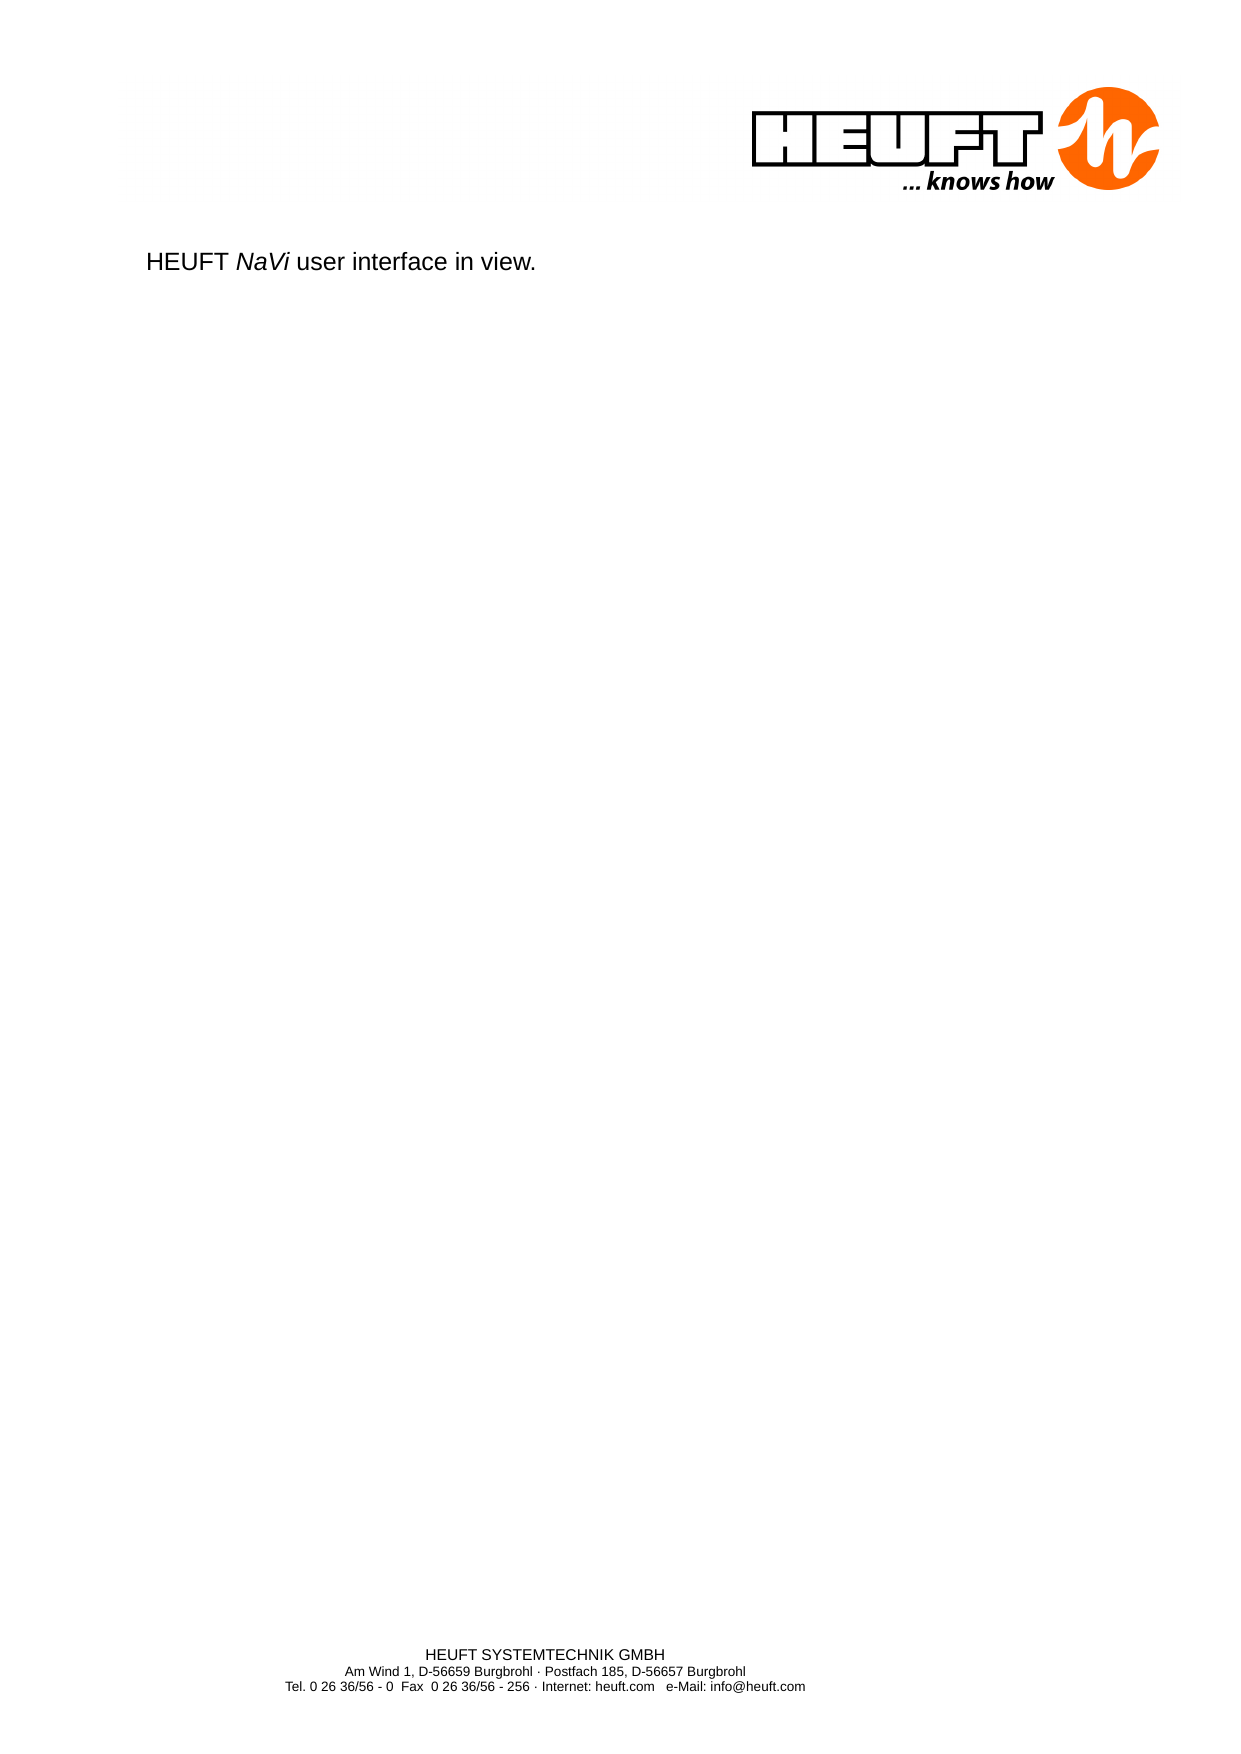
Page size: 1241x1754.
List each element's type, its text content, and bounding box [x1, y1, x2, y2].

picture [118, 75, 1181, 202]
